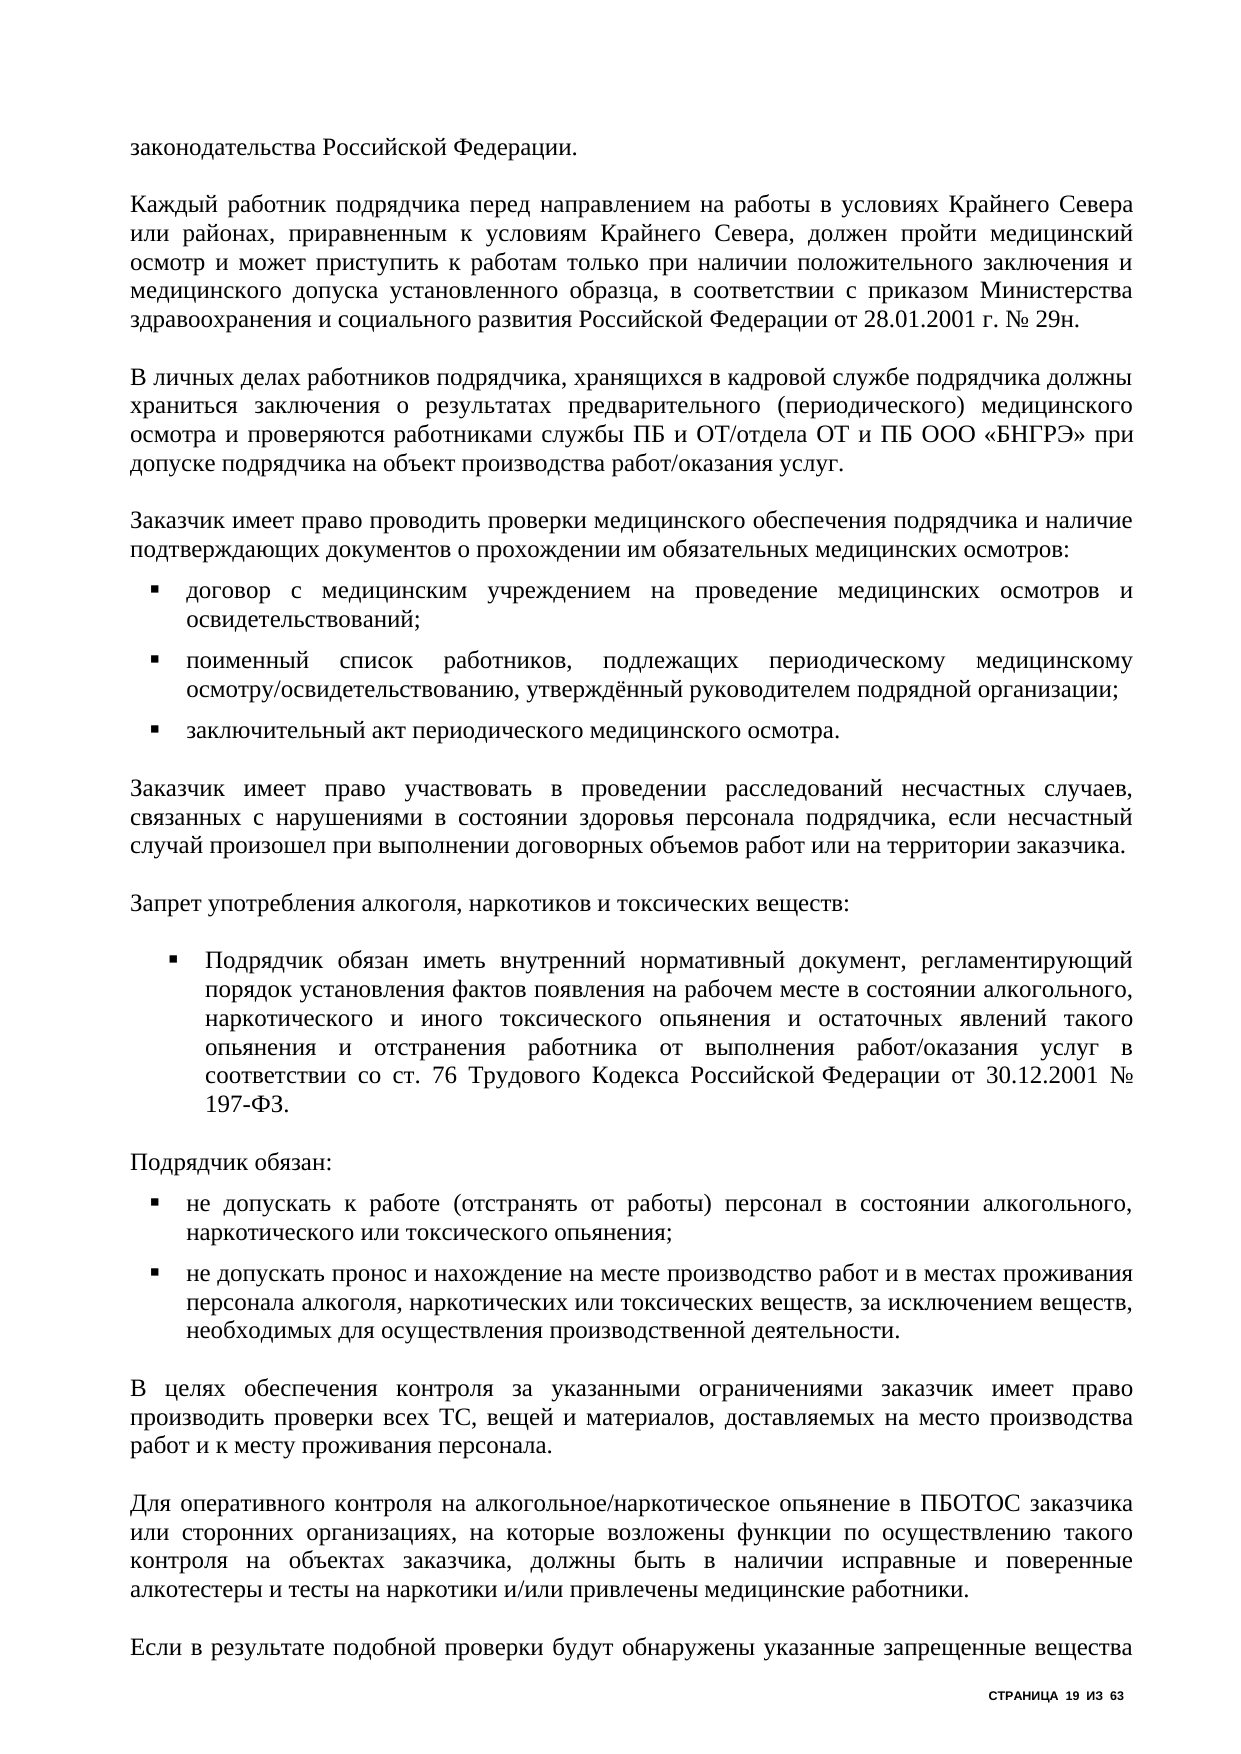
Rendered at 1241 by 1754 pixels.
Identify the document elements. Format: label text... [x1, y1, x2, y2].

text В целях обеспечения контроля за указанными ограничениями заказчик имеет право производить проверки всех ТС, вещей и материалов, доставляемых на место производства работ и к месту проживания персонала. [130, 1373, 1134, 1459]
text Для оперативного контроля на алкогольное/наркотическое опьянение в ПБОТОС заказчика или сторонних организациях, на которые возложены функции по осуществлению такого контроля на объектах заказчика, должны быть в наличии исправные и поверенные алкотестеры и тесты на наркотики и/или привлечены медицинские работники. [130, 1488, 1134, 1603]
list Подрядчик обязан иметь внутренний нормативный документ, регламентирующий порядок установления фактов появления на рабочем месте в состоянии алкогольного, наркотического и иного токсического опьянения и остаточных явлений такого опьянения и отстранения работника от выполнения работ/оказания услуг в соответствии со ст. 76 Трудового Кодекса Российской Федерации от 30.12.2001 № 197-ФЗ. [167, 946, 1134, 1118]
text В личных делах работников подрядчика, хранящихся в кадровой службе подрядчика должны храниться заключения о результатах предварительного (периодического) медицинского осмотра и проверяются работниками службы ПБ и ОТ/отдела ОТ и ПБ ООО «БНГРЭ» при допуске подрядчика на объект производства работ/оказания услуг. [130, 362, 1134, 477]
text Запрет употребления алкоголя, наркотиков и токсических веществ: [130, 888, 1134, 917]
list не допускать пронос и нахождение на месте производство работ и в местах проживания персонала алкоголя, наркотических или токсических веществ, за исключением веществ, необходимых для осуществления производственной деятельности. [149, 1258, 1134, 1344]
text Заказчик имеет право участвовать в проведении расследований несчастных случаев, связанных с нарушениями в состоянии здоровья персонала подрядчика, если несчастный случай произошел при выполнении договорных объемов работ или на территории заказчика. [130, 773, 1134, 859]
text Каждый работник подрядчика перед направлением на работы в условиях Крайнего Севера или районах, приравненным к условиям Крайнего Севера, должен пройти медицинский осмотр и может приступить к работам только при наличии положительного заключения и медицинского допуска установленного образца, в соответствии с приказом Министерства здравоохранения и социального развития Российской Федерации от 28.01.2001 г. № 29н. [130, 189, 1134, 333]
list поименный список работников, подлежащих периодическому медицинскому осмотру/освидетельствованию, утверждённый руководителем подрядной организации; [149, 646, 1134, 703]
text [130, 1632, 1134, 1661]
text Подрядчик обязан: [130, 1147, 1134, 1176]
list не допускать к работе (отстранять от работы) персонал в состоянии алкогольного, наркотического или токсического опьянения; [149, 1188, 1134, 1246]
list заключительный акт периодического медицинского осмотра. [149, 716, 1134, 744]
text Заказчик имеет право проводить проверки медицинского обеспечения подрядчика и наличие подтверждающих документов о прохождении им обязательных медицинских осмотров: [130, 506, 1134, 563]
list договор с медицинским учреждением на проведение медицинских осмотров и освидетельствований; [149, 576, 1134, 633]
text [130, 132, 1134, 161]
